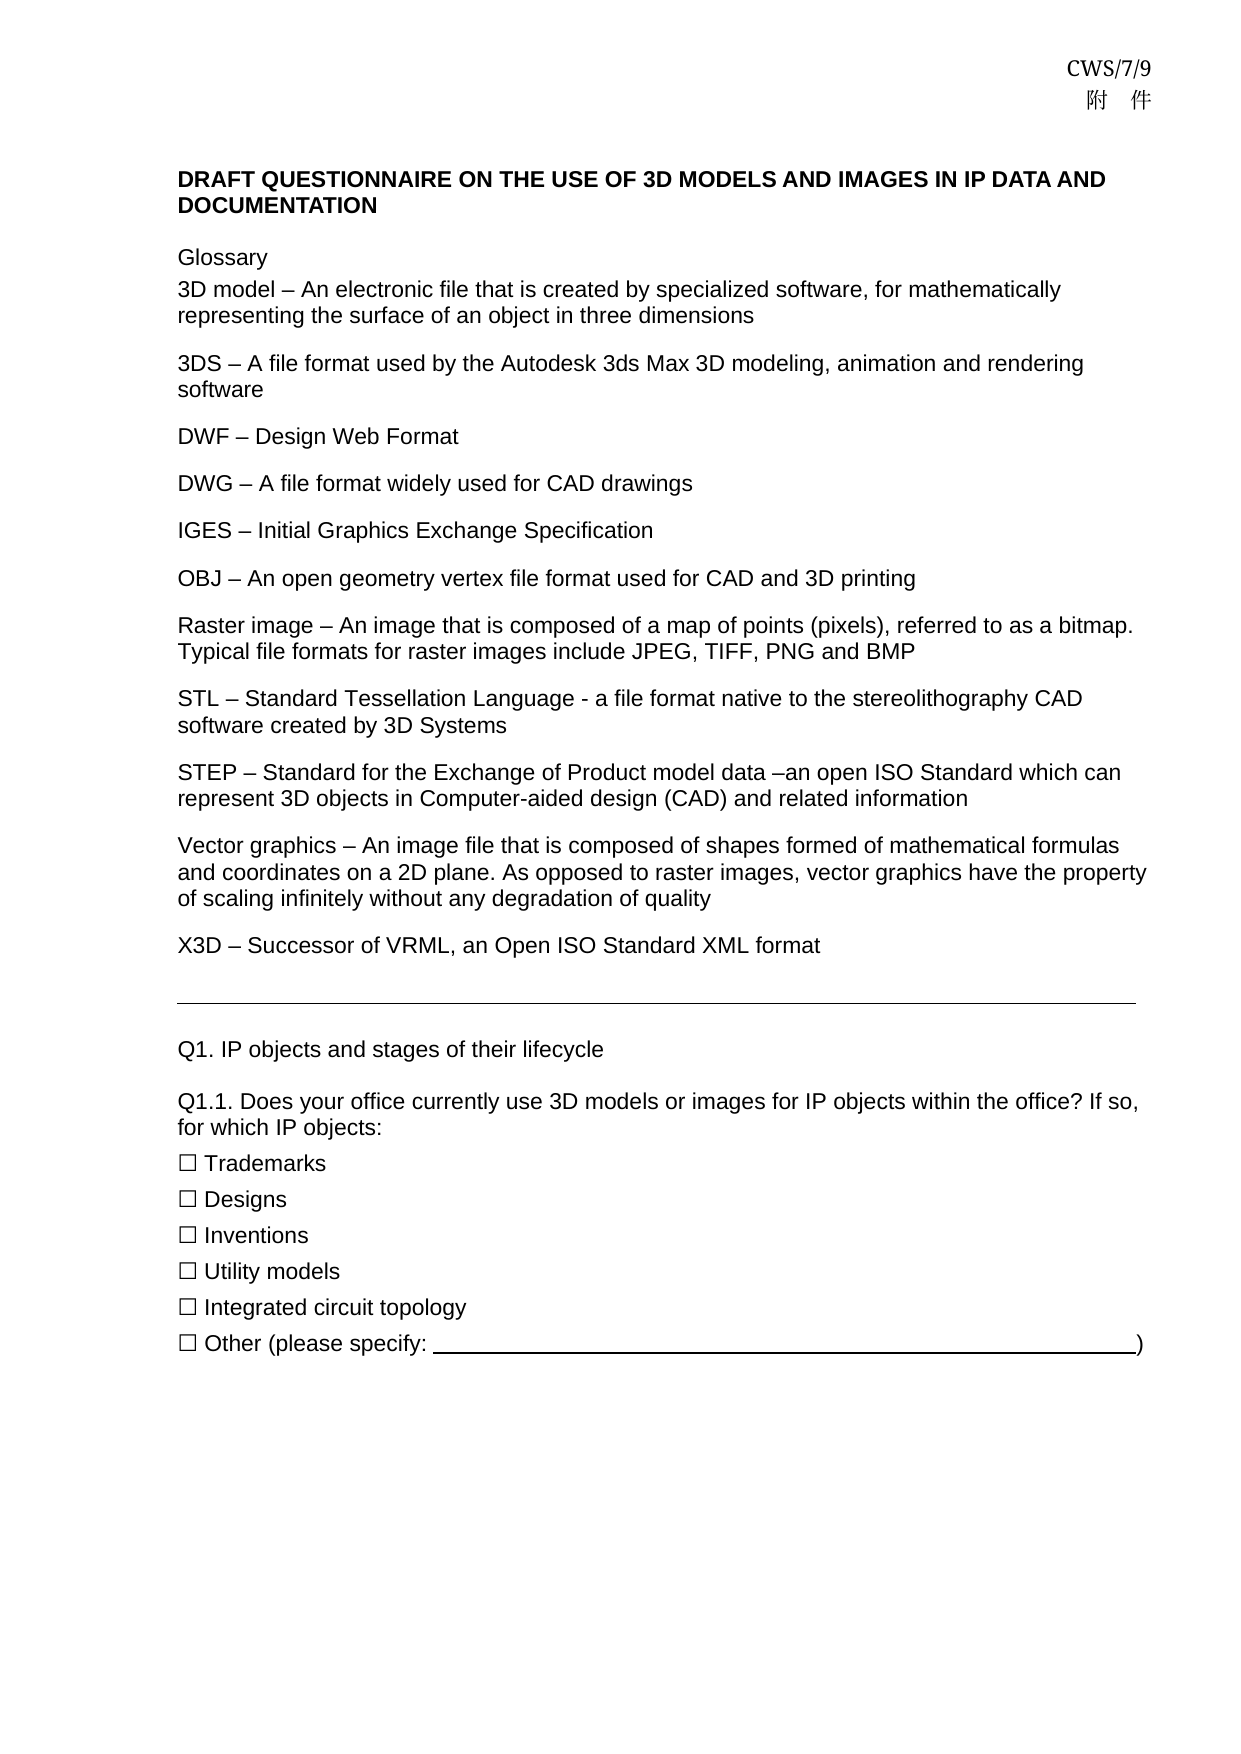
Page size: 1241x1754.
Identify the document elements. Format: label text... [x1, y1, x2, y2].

text STEP – Standard for the Exchange of Product model data –an open ISO Standard which can represent 3D objects in Computer-aided design (CAD) and related information [177, 759, 1152, 812]
text 3DS – A file format used by the Autodesk 3ds Max 3D modeling, animation and rendering software [177, 349, 1152, 402]
text Raster image – An image that is composed of a map of points (pixels), referred to as a bitmap. Typical file formats for raster images include JPEG, TIFF, PNG and BMP [177, 612, 1152, 664]
text OBJ – An open geometry vertex file format used for CAD and 3D printing [177, 565, 1152, 591]
subtitle Q1. IP objects and stages of their lifecycle [177, 1036, 1152, 1063]
text Inventions [177, 1219, 1152, 1250]
subtitle Q1.1. Does your office currently use 3D models or images for IP objects within the office? If so, for which IP objects: [177, 1088, 1152, 1141]
text IGES – Initial Graphics Exchange Specification [177, 517, 1152, 544]
subtitle Glossary [177, 243, 1152, 270]
text Utility models [177, 1254, 1152, 1286]
text Designs [177, 1183, 1152, 1214]
text Other (please specify: ) [177, 1326, 1152, 1358]
subtitle DRAFT QUESTIONNAIRE ON the use of 3D models and images in IP data and documentation [377, 166, 1152, 218]
text X3D – Successor of VRML, an Open ISO Standard XML format [177, 932, 1152, 959]
text Trademarks [177, 1147, 1152, 1178]
text Integrated circuit topology [177, 1291, 1152, 1322]
text 3D model – An electronic file that is created by specialized software, for mathematically representing the surface of an object in three dimensions [177, 276, 1152, 329]
text Vector graphics – An image file that is composed of shapes formed of mathematical formulas and coordinates on a 2D plane. As opposed to raster images, vector graphics have the property of scaling infinitely without any degradation of quality [177, 832, 1152, 912]
text DWG – A file format widely used for CAD drawings [177, 470, 1152, 497]
text STL – Standard Tessellation Language - a file format native to the stereolithography CAD software created by 3D Systems [177, 685, 1152, 738]
text DWF – Design Web Format [177, 423, 1152, 449]
